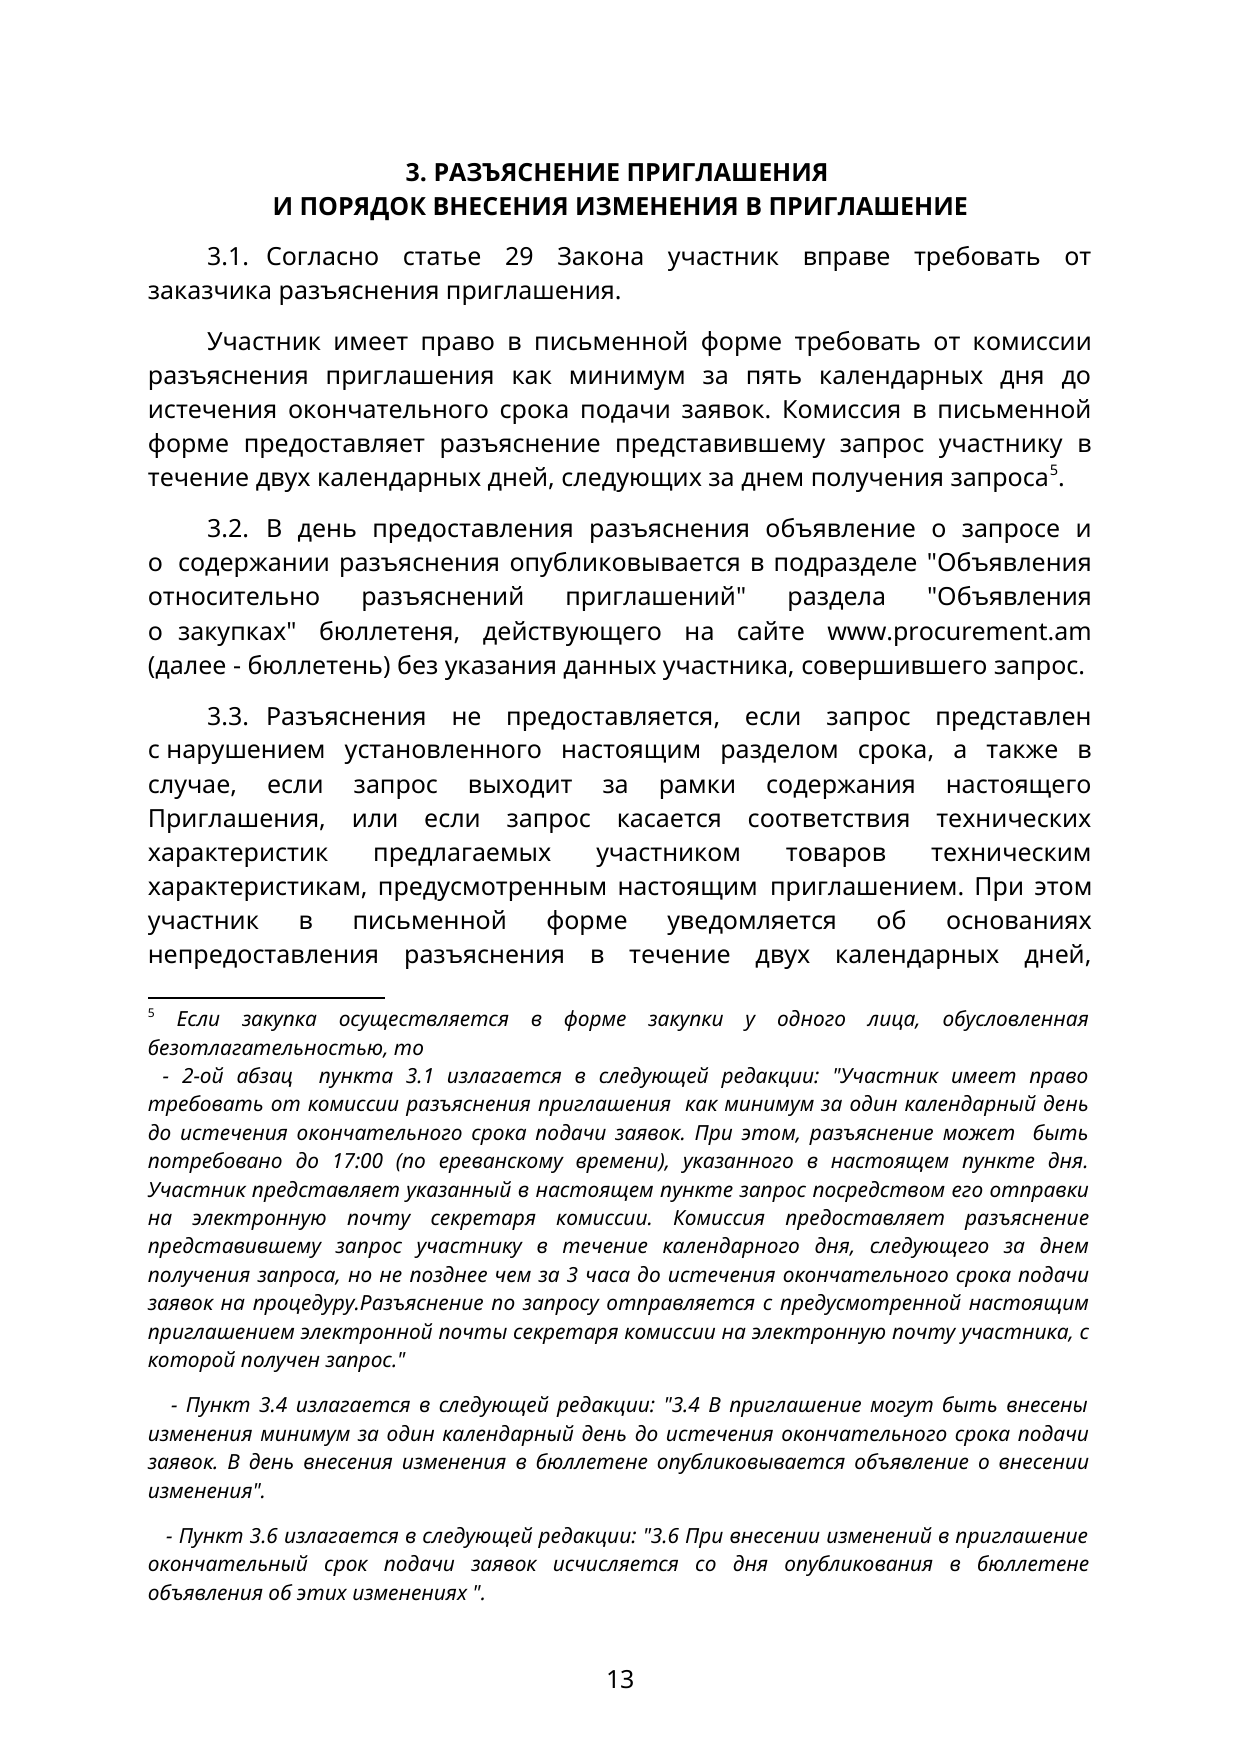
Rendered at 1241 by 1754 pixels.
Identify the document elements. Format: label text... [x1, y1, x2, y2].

text Участник имеет право в письменной форме требовать от комиссии разъяснения приглашения как минимум за пять календарных дня до истечения окончательного срока подачи заявок. Комиссия в письменной форме предоставляет разъяснение представившему запрос участнику в течение двух календарных дней, следующих за днем получения запроса5. [148, 324, 1092, 494]
text 3.2. В день предоставления разъяснения объявление о запросе и о содержании разъяснения опубликовывается в подразделе "Объявления относительно разъяснений приглашений" раздела "Объявления о закупках" бюллетеня, действующего на сайте www.procurement.am (далее - бюллетень) без указания данных участника, совершившего запрос. [148, 511, 1092, 681]
text 3. РАЗЪЯСНЕНИЕ ПРИГЛАШЕНИЯ И ПОРЯДОК ВНЕСЕНИЯ ИЗМЕНЕНИЯ В ПРИГЛАШЕНИЕ [148, 154, 1092, 222]
text 3.3. Разъяснения не предоставляется, если запрос представлен с нарушением установленного настоящим разделом срока, а также в случае, если запрос выходит за рамки содержания настоящего Приглашения, или если запрос касается соответствия технических характеристик предлагаемых участником товаров техническим характеристикам, предусмотренным настоящим приглашением. При этом участник в письменной форме уведомляется об основаниях непредоставления разъяснения в течение двух календарных дней, следующих за днем получения запроса. [148, 698, 1092, 971]
text 3.1. Согласно статье 29 Закона участник вправе требовать от заказчика разъяснения приглашения. [148, 239, 1092, 307]
